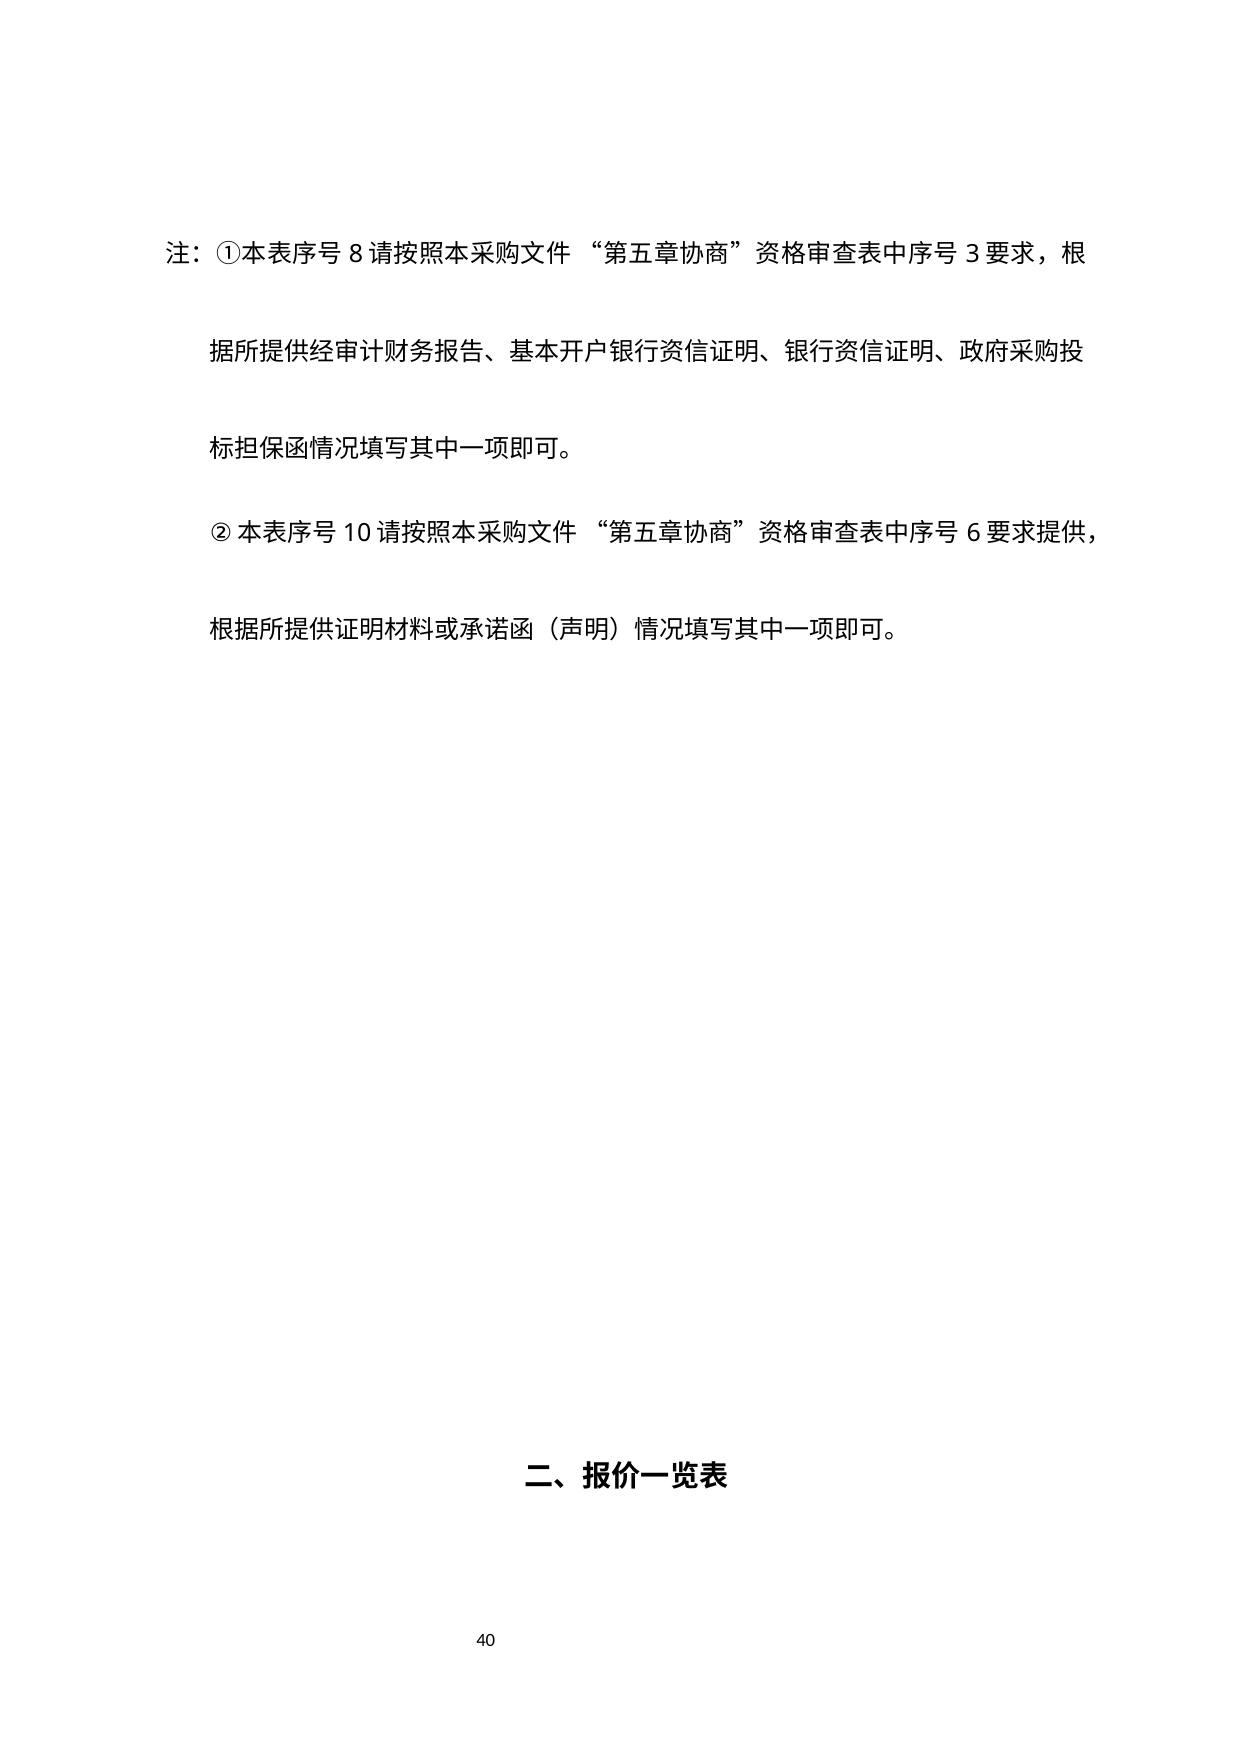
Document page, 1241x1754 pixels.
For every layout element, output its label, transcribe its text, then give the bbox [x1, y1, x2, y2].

text 二、报价一览表 [165, 1441, 1087, 1506]
text 注：①本表序号8请按照本采购文件 “第五章协商”资格审查表中序号3要求，根据所提供经审计财务报告、基本开户银行资信证明、银行资信证明、政府采购投标担保函情况填写其中一项即可。 [165, 219, 1087, 479]
text ②本表序号10请按照本采购文件 “第五章协商”资格审查表中序号6要求提供，根据所提供证明材料或承诺函（声明）情况填写其中一项即可。 [209, 498, 1087, 660]
